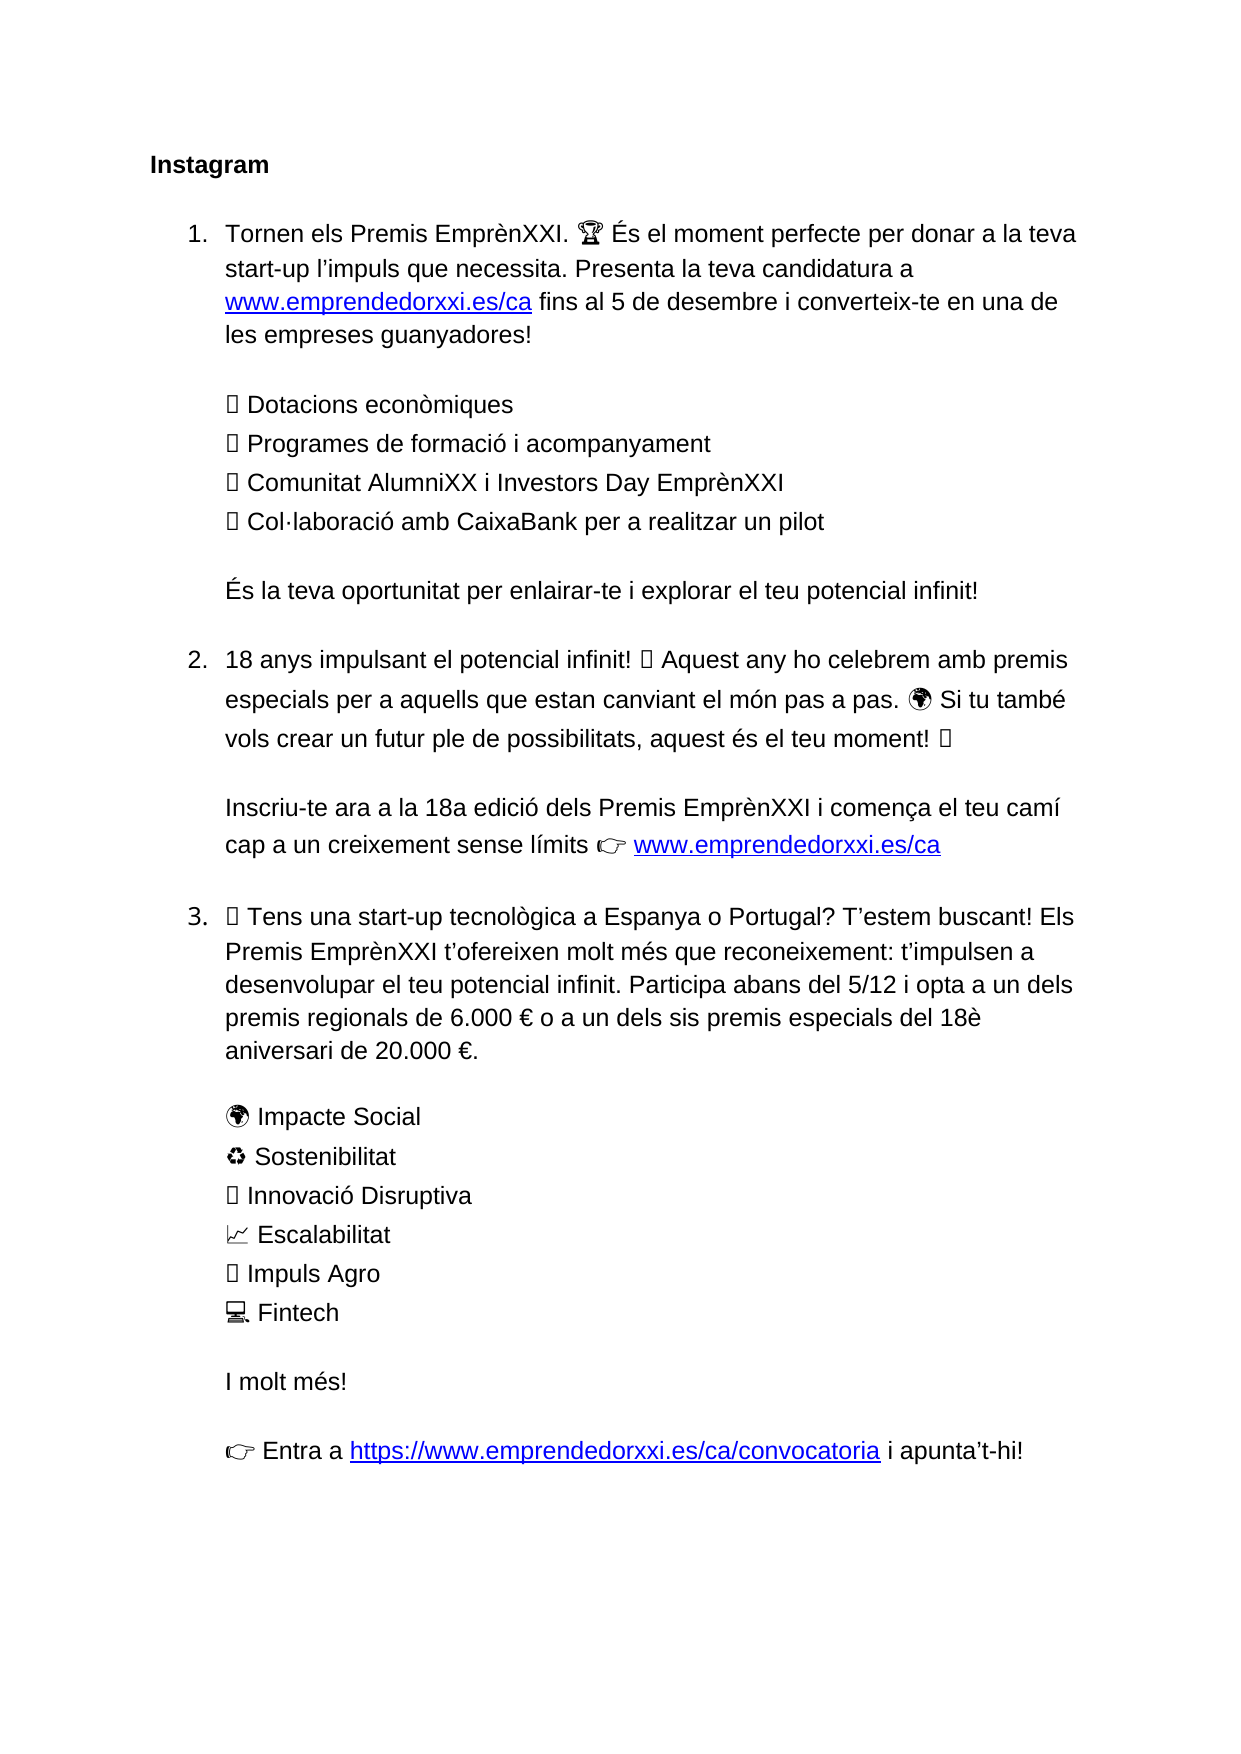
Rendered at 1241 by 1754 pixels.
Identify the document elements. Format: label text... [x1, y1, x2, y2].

list 🚀 Tens una start-up tecnològica a Espanya o Portugal? T’estem buscant! Els Premis EmprènXXI t’ofereixen molt més que reconeixement: t’impulsen a desenvolupar el teu potencial infinit. Participa abans del 5/12 i opta a un dels premis regionals de 6.000 € o a un dels sis premis especials del 18è aniversari de 20.000 €. [187, 899, 1090, 1095]
list 🌍 Impacte Social [225, 1099, 1090, 1133]
list ✅ Col·laboració amb CaixaBank per a realitzar un pilot [225, 504, 1090, 538]
list 👉 Entra a https://www.emprendedorxxi.es/ca/convocatoria i apunta’t-hi! [225, 1433, 1090, 1467]
list ✅ Dotacions econòmiques [225, 386, 1090, 421]
list ✅ Comunitat AlumniXX i Investors Day EmprènXXI [225, 465, 1090, 499]
list Fintech [225, 1295, 1090, 1329]
list ✅ Programes de formació i acompanyament [225, 426, 1090, 460]
list Tornen els Premis EmprènXXI. 🏆 És el moment perfecte per donar a la teva start-up l’impuls que necessita. Presenta la teva candidatura a www.emprendedorxxi.es/ca fins al 5 de desembre i converteix-te en una de les empreses guanyadores! [187, 216, 1090, 349]
list I molt més! [225, 1367, 1090, 1396]
list 💡 Innovació Disruptiva [225, 1177, 1090, 1211]
list Inscriu-te ara a la 18a edició dels Premis EmprènXXI i comença el teu camí cap a un creixement sense límits 👉 www.emprendedorxxi.es/ca [225, 793, 1090, 861]
list 📈 Escalabilitat [225, 1216, 1090, 1251]
text Instagram [150, 150, 1090, 179]
list 18 anys impulsant el potencial infinit! 🎉 Aquest any ho celebrem amb premis especials per a aquells que estan canviant el món pas a pas. 🌍 Si tu també vols crear un futur ple de possibilitats, aquest és el teu moment! 🚀 [187, 642, 1090, 754]
list És la teva oportunitat per enlairar-te i explorar el teu potencial infinit! [225, 576, 1090, 605]
list ♻️ Sostenibilitat [225, 1138, 1090, 1172]
list 🌾 Impuls Agro [225, 1256, 1090, 1290]
